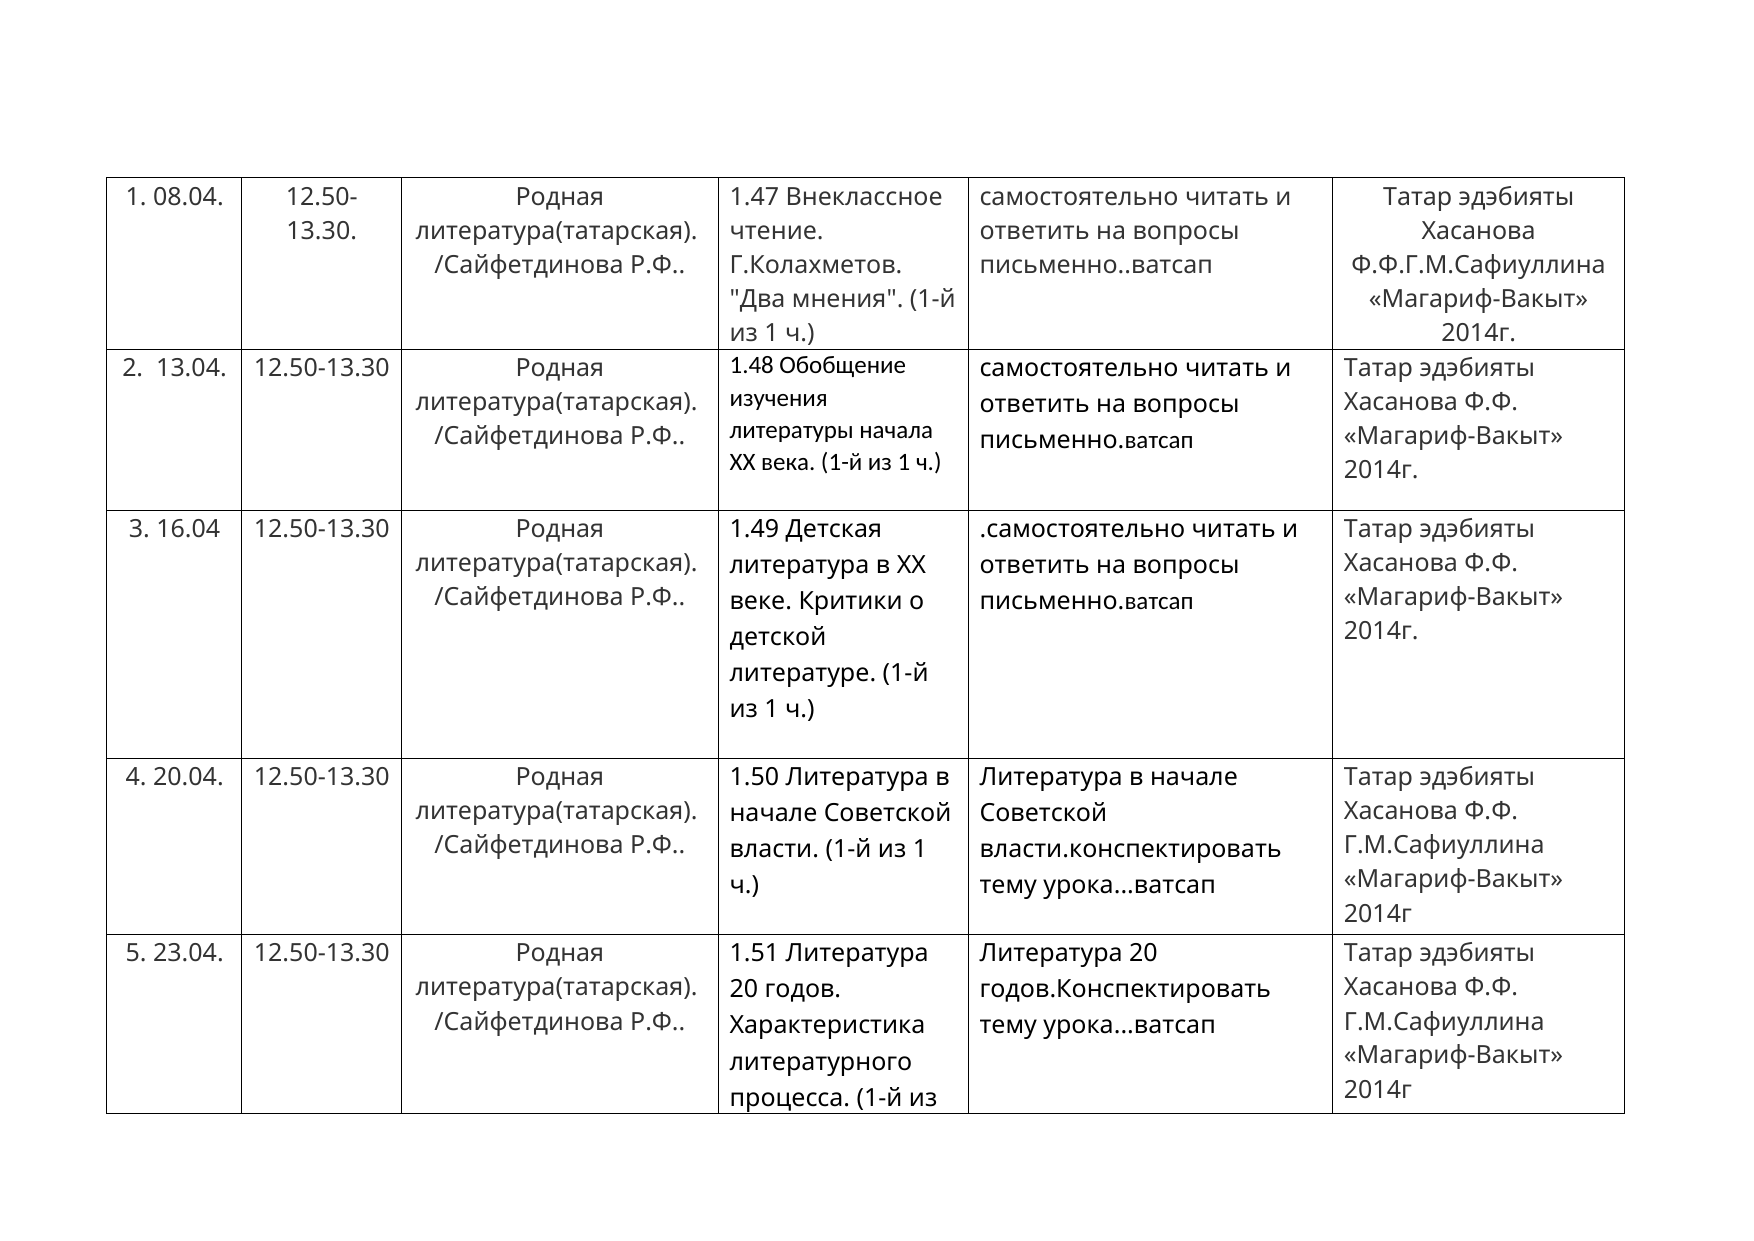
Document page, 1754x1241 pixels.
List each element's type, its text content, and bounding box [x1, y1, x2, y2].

table_cell Татар эдэбияты Хасанова Ф.Ф.Г.М.Сафиуллина «Магариф-Вакыт» 2014г. [1333, 178, 1624, 348]
table_cell 12.50-13.30 [242, 935, 401, 1113]
table_cell Татар эдэбияты Хасанова Ф.Ф. «Магариф-Вакыт» 2014г. [1333, 350, 1624, 510]
table_cell 1.48 Обобщение изучения литературы начала ХХ века. (1-й из 1 ч.) [719, 350, 968, 510]
table_cell 1.49 Детская литература в ХХ веке. Критики о детской литературе. (1-й из 1 ч.) [719, 511, 968, 758]
table_cell Родная литература(татарская). /Сайфетдинова Р.Ф.. [402, 350, 718, 510]
table_cell Родная литература(татарская). /Сайфетдинова Р.Ф.. [402, 178, 718, 348]
table_cell самостоятельно читать и ответить на вопросы письменно..ватсап [969, 178, 1332, 348]
table_cell 12.50-13.30 [242, 759, 401, 934]
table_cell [719, 935, 968, 1113]
table_cell 3. 16.04 [107, 511, 241, 758]
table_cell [402, 935, 718, 1113]
table_cell Татар эдэбияты Хасанова Ф.Ф. «Магариф-Вакыт» 2014г. [1333, 511, 1624, 758]
table_cell 1.50 Литература в начале Советской власти. (1-й из 1 ч.) [719, 759, 968, 934]
table_cell 4. 20.04. [107, 759, 241, 934]
table_cell .самостоятельно читать и ответить на вопросы письменно.ватсап [969, 511, 1332, 758]
table_cell Родная литература(татарская). /Сайфетдинова Р.Ф.. [402, 511, 718, 758]
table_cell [1333, 935, 1624, 1113]
table_cell 5. 23.04. [107, 935, 241, 1113]
table_cell самостоятельно читать и ответить на вопросы письменно.ватсап [969, 350, 1332, 510]
table_cell 1.47 Внеклассное чтение. Г.Колахметов. "Два мнения". (1-й из 1 ч.) [719, 178, 968, 348]
table_cell 1. 08.04. [107, 178, 241, 348]
table_cell Литература в начале Советской власти.конспектировать тему урока...ватсап [969, 759, 1332, 934]
table_cell 12.50-13.30. [242, 178, 401, 348]
table_cell 12.50-13.30 [242, 511, 401, 758]
table_cell Родная литература(татарская). /Сайфетдинова Р.Ф.. [402, 759, 718, 934]
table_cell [969, 935, 1332, 1113]
table_cell 12.50-13.30 [242, 350, 401, 510]
table_cell Татар эдэбияты Хасанова Ф.Ф. Г.М.Сафиуллина «Магариф-Вакыт» 2014г [1333, 759, 1624, 934]
table_cell 2. 13.04. [107, 350, 241, 510]
